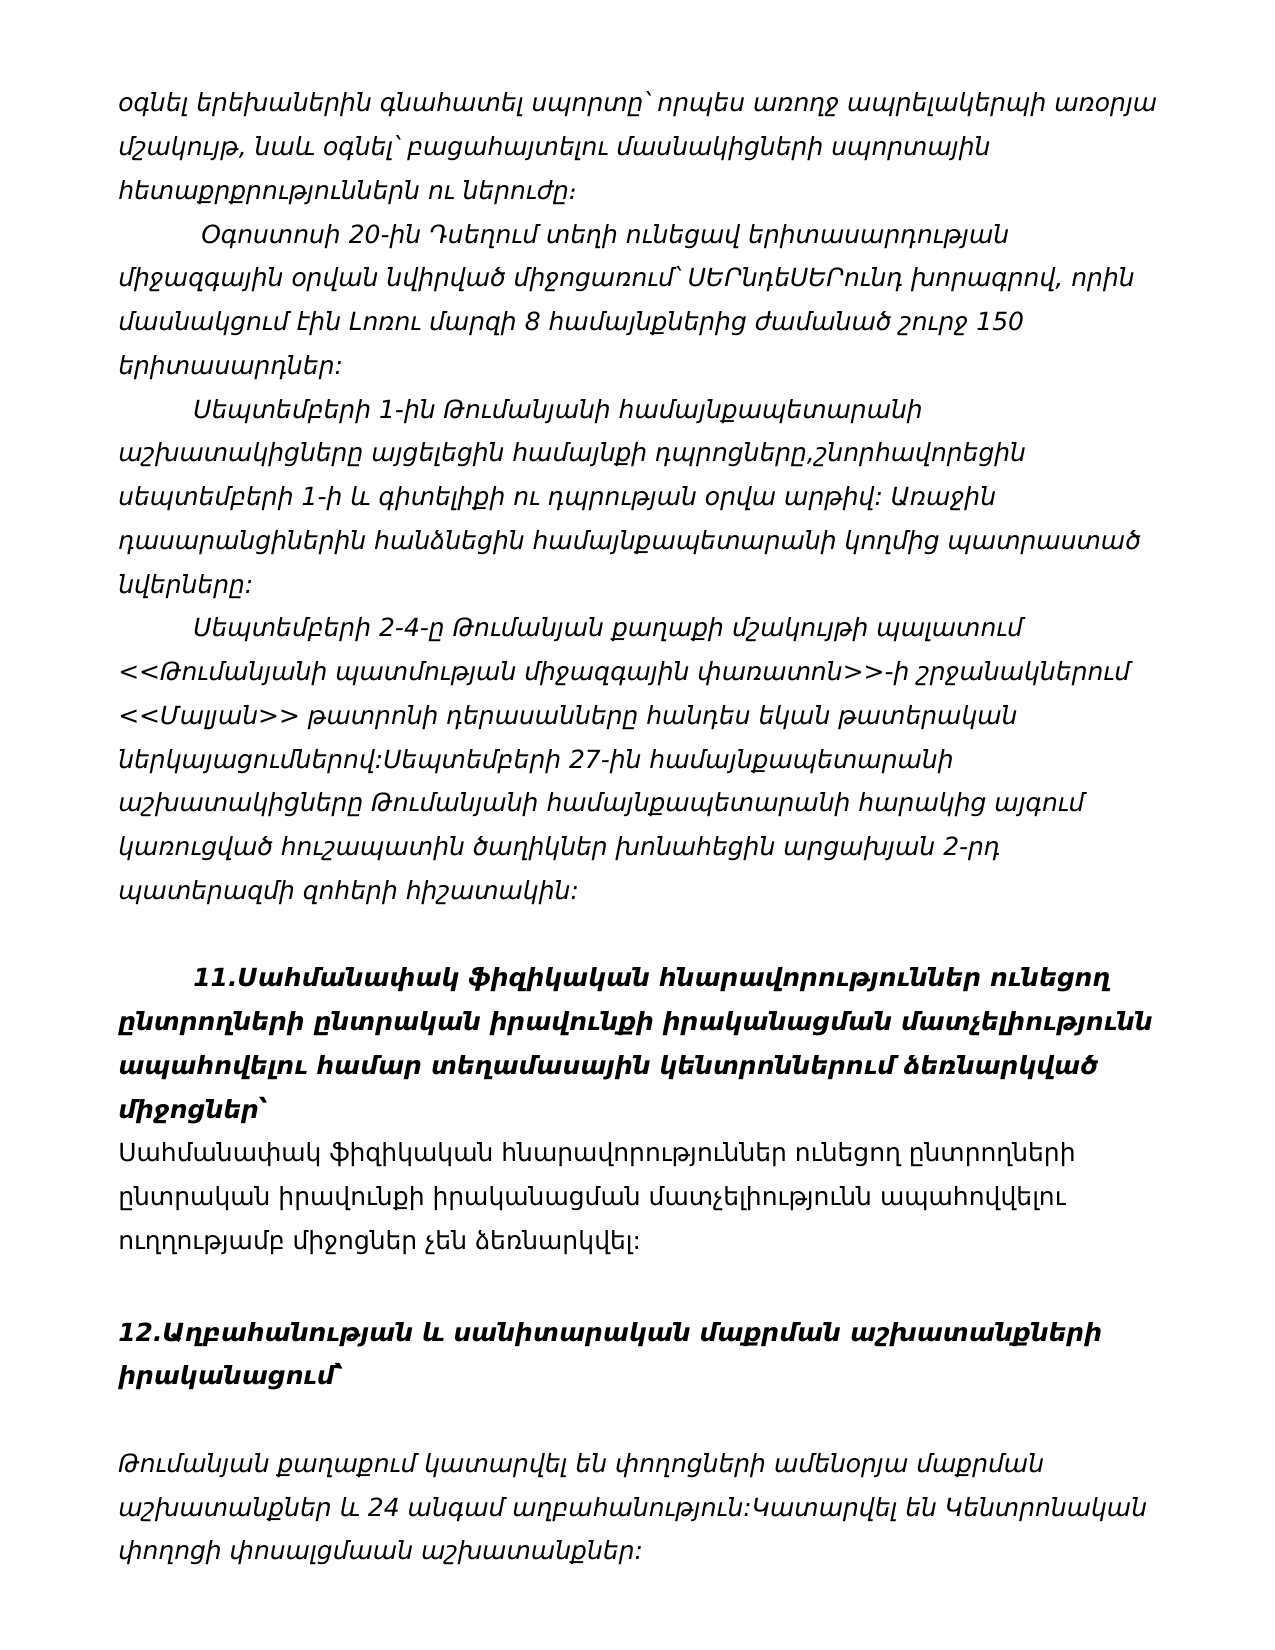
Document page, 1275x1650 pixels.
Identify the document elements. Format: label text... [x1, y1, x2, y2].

text Սեպտեմբերի 2-4-ը Թումանյան քաղաքի մշակույթի պալատում <<Թումանյանի պատմության միջազգային փառատոն>>-ի շրջանակներում <<Մալյան>> թատրոնի դերասանները հանդես եկան թատերական ներկայացումներով:Սեպտեմբերի 27-ին համայնքապետարանի աշխատակիցները Թումանյանի համայնքապետարանի հարակից այգում կառուցված հուշապատին ծաղիկներ խոնահեցին արցախյան 2-րդ պատերազմի զոհերի հիշատակին: [118, 1270, 1167, 1562]
text Ամառային ճամբարում ներգրավված էին թվով 60 տղաներ ու աղջիկներ՝ Դսեղից, Եղեգնուտից և Ձորագյուղից։ Երեխաները հնարավորություն ունեցան սպորտային խաղերի, առողջ ապրելակերպի ուսուցման միջոցով ստանալ և՛ հանգիստ, և՛ սպորտային դաստիարակություն։ Հիմնադրամի նպատակն է՝ օգնել երեխաներին գնահատել սպորտը՝ որպես առողջ ապրելակերպի առօրյա մշակույթ, նաև օգնել՝ բացահայտելու մասնակիցների սպորտային հետաքրքրություններն ու ներուժը։ [118, 570, 1167, 862]
text Սեպտեմբերի 1-ին Թումանյանի համայնքապետարանի աշխատակիցները այցելեցին համայնքի դպրոցները,շնորհավորեցին սեպտեմբերի 1-ի և գիտելիքի ու դպրության օրվա արթիվ: Առաջին դասարանցիներին հանձնեցին համայնքապետարանի կողմից պատրաստած նվերները: [118, 1051, 1167, 1255]
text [118, 89, 1167, 424]
text Օգոստոսի 20-ին Դսեղում տեղի ունեցավ երիտասարդության միջազգային օրվան նվիրված միջոցառում՝ ՍԵՐնդեՍԵՐունդ խորագրով, որին մասնակցում էին Լոռու մարզի 8 համայնքներից ժամանած շուրջ 150 երիտասարդներ: [118, 876, 1167, 1037]
text Օգոստոսի 16-18-ը Դսեղում Հայաստանի աղջիկների առաջնորդությունը սպորտում կրթական հիմնադրամը կազմակերպեց ամառային եռօրյա ճամբար։ [118, 439, 1167, 555]
